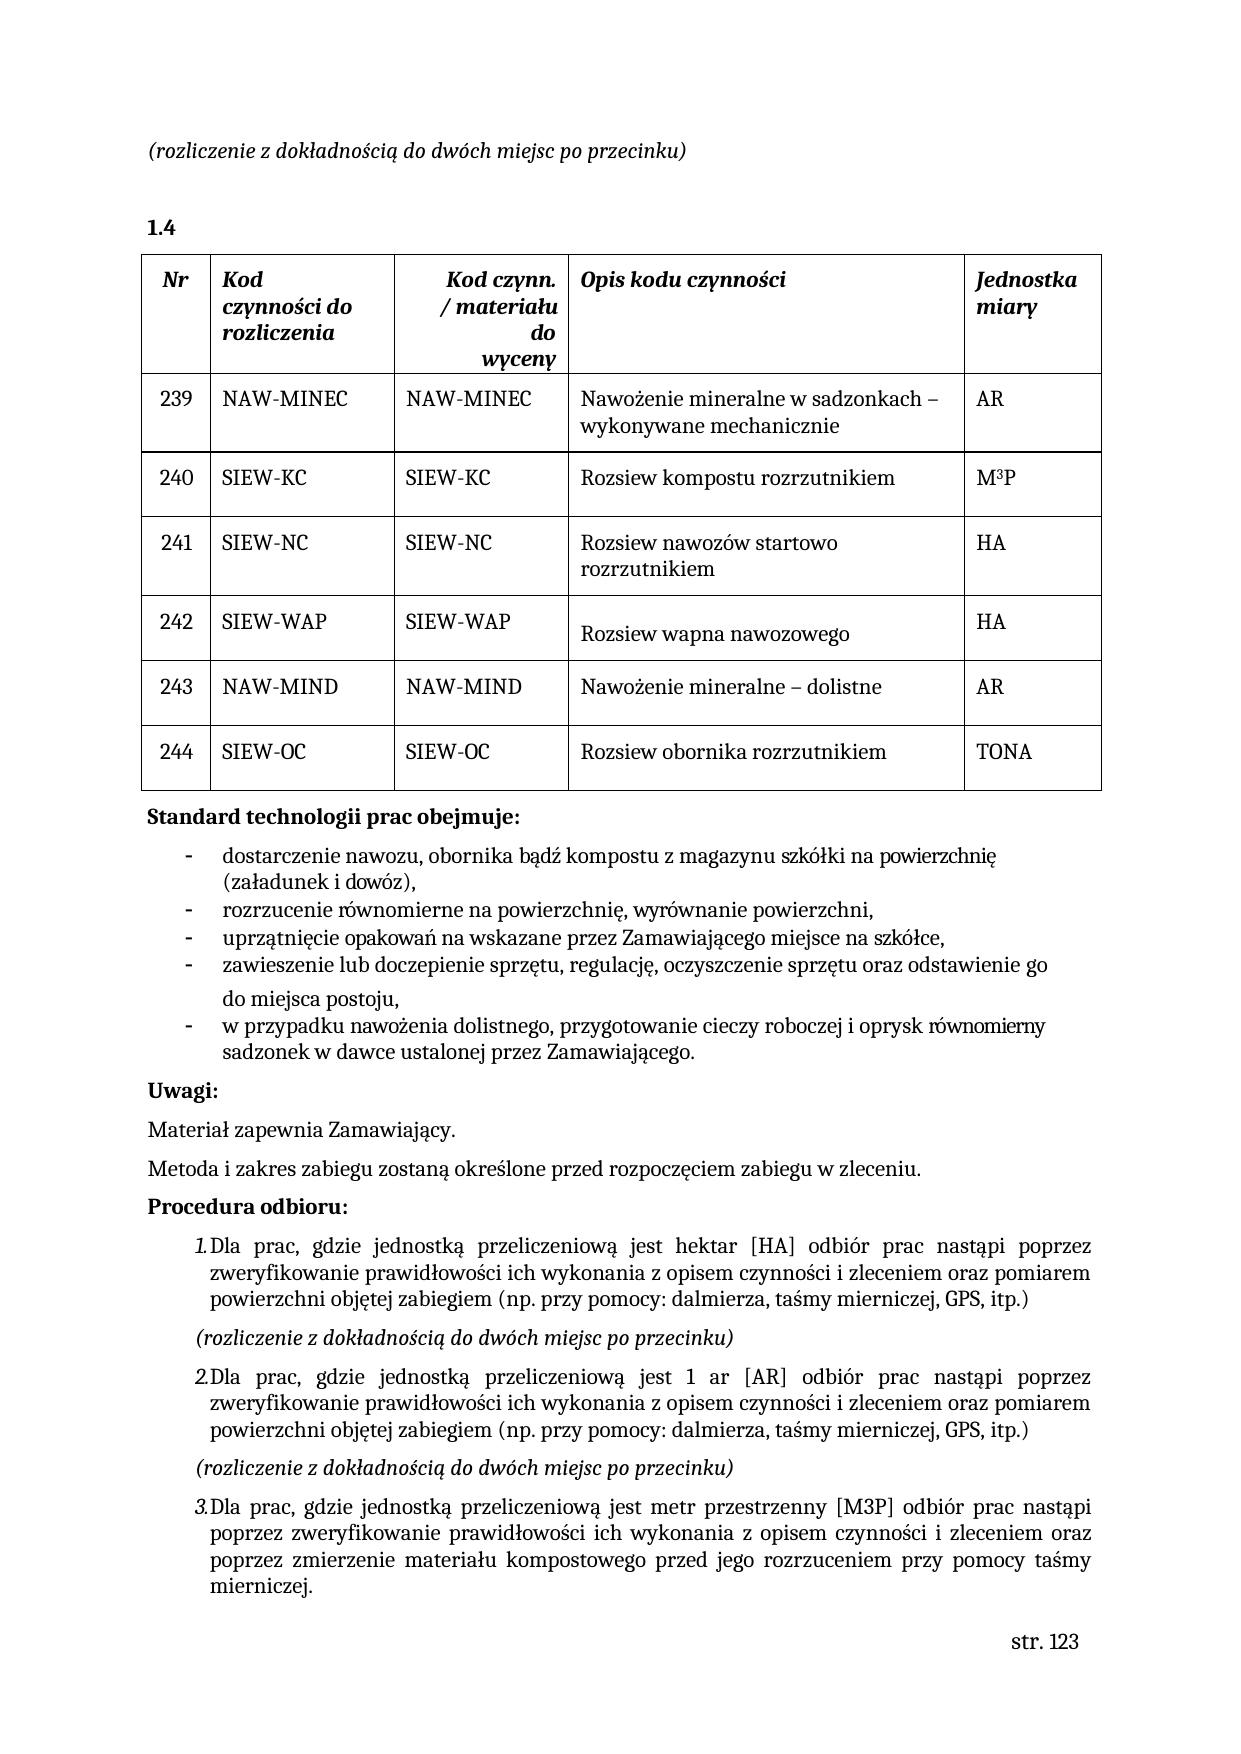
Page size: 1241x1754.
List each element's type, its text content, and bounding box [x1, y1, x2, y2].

text  rozrzucenie równomierne na powierzchnię, wyrównanie powierzchni, [185, 895, 1119, 923]
text (rozliczenie z dokładnością do dwóch miejsc po przecinku) [195, 1325, 1119, 1351]
text (rozliczenie z dokładnością do dwóch miejsc po przecinku) [147, 137, 1119, 164]
text  w przypadku nawożenia dolistnego, przygotowanie cieczy roboczej i oprysk równomierny sadzonek w dawce ustalonej przez Zamawiającego. [185, 1012, 1092, 1065]
list Dla prac, gdzie jednostką przeliczeniową jest metr przestrzenny [M3P] odbiór prac nastąpi poprzez zweryfikowanie prawidłowości ich wykonania z opisem czynności i zleceniem oraz poprzez zmierzenie materiału kompostowego przed jego rozrzuceniem przy pomocy taśmy mierniczej. [195, 1494, 1093, 1599]
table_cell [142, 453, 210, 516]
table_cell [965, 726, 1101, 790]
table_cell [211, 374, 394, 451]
text  dostarczenie nawozu, obornika bądź kompostu z magazynu szkółki na powierzchnię (załadunek i dowóz), [185, 843, 1085, 895]
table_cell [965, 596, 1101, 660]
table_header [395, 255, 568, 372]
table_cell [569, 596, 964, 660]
list Dla prac, gdzie jednostką przeliczeniową jest hektar [HA] odbiór prac nastąpi poprzez zweryfikowanie prawidłowości ich wykonania z opisem czynności i zleceniem oraz pomiarem powierzchni objętej zabiegiem (np. przy pomocy: dalmierza, taśmy mierniczej, GPS, itp.) [195, 1233, 1092, 1312]
text Metoda i zakres zabiegu zostaną określone przed rozpoczęciem zabiegu w zleceniu. [147, 1155, 1119, 1182]
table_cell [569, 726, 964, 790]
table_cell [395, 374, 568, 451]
text (rozliczenie z dokładnością do dwóch miejsc po przecinku) [195, 1455, 1119, 1481]
subtitle 1.4 [147, 215, 1119, 241]
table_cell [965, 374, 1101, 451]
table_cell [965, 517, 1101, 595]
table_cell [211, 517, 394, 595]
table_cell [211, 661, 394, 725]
text Standard technologii prac obejmuje: [147, 804, 1119, 830]
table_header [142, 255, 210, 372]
subtitle Uwagi: [147, 1078, 1119, 1104]
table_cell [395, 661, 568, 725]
text Materiał zapewnia Zamawiający. [147, 1116, 1119, 1143]
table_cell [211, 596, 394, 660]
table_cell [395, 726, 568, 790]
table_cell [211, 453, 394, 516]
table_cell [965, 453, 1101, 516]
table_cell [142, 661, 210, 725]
text do miejsca postoju, [222, 986, 1119, 1012]
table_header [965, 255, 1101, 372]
text  uprzątnięcie opakowań na wskazane przez Zamawiającego miejsce na szkółce, [185, 923, 1119, 951]
text  zawieszenie lub doczepienie sprzętu, regulację, oczyszczenie sprzętu oraz odstawienie go [185, 952, 1119, 978]
list Dla prac, gdzie jednostką przeliczeniową jest 1 ar [AR] odbiór prac nastąpi poprzez zweryfikowanie prawidłowości ich wykonania z opisem czynności i zleceniem oraz pomiarem powierzchni objętej zabiegiem (np. przy pomocy: dalmierza, taśmy mierniczej, GPS, itp.) [195, 1364, 1092, 1443]
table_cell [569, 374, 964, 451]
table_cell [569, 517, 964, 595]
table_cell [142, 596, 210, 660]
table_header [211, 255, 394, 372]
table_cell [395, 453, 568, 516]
subtitle Procedura odbioru: [147, 1194, 1119, 1221]
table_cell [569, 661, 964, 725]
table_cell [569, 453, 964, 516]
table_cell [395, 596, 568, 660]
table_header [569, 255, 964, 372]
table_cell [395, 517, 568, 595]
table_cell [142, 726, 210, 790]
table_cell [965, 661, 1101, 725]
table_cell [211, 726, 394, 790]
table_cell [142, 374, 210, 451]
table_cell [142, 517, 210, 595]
